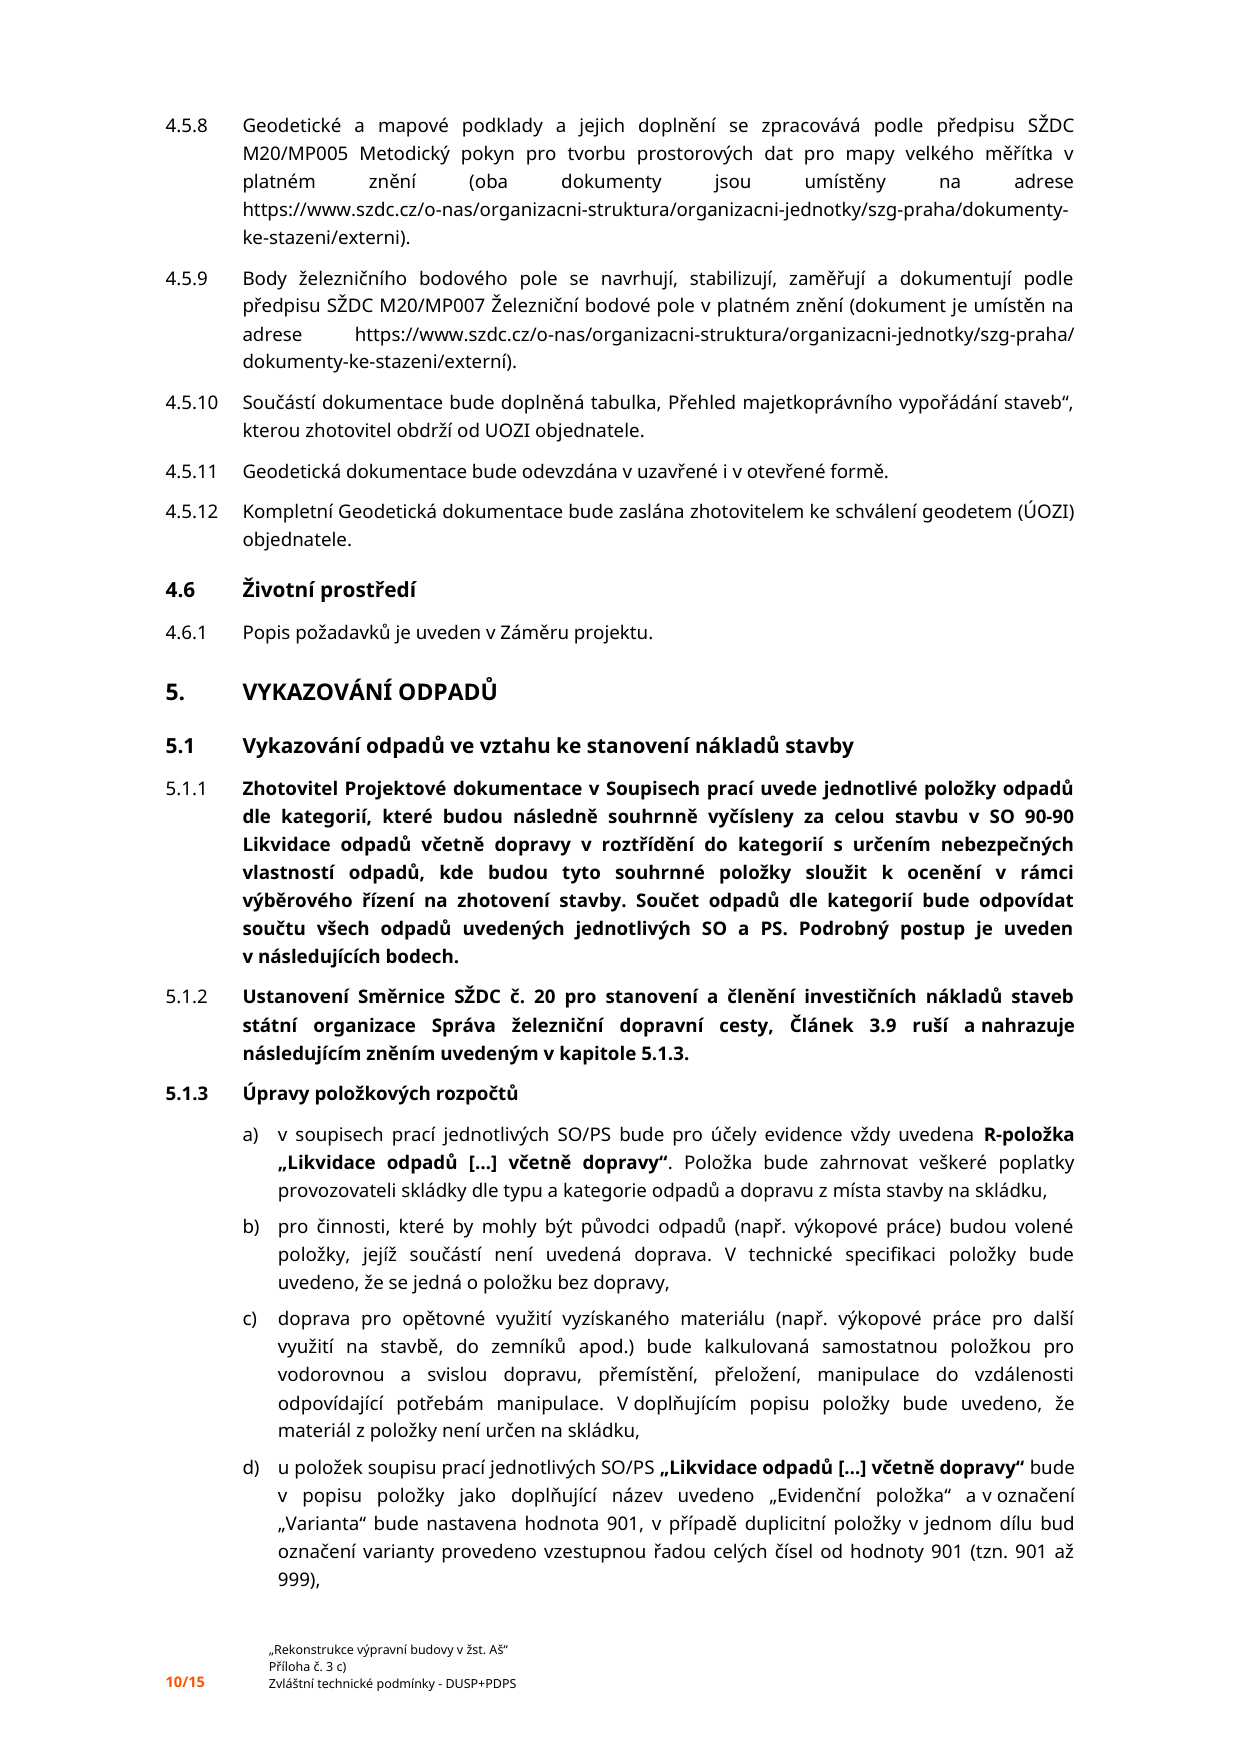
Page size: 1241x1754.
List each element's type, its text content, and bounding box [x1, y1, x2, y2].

list Ustanovení Směrnice SŽDC č. 20 pro stanovení a členění investičních nákladů staveb státní organizace Správa železniční dopravní cesty, Článek 3.9 ruší a nahrazuje následujícím zněním uvedeným v kapitole 5.1.3. [165, 984, 1075, 1065]
list Vykazování odpadů ve vztahu ke stanovení nákladů stavby [165, 731, 1075, 760]
text Kompletní Geodetická dokumentace bude zaslána zhotovitelem ke schválení geodetem (ÚOZI) objednatele. [165, 498, 1075, 552]
list doprava pro opětovné využití vyzískaného materiálu (např. výkopové práce pro další využití na stavbě, do zemníků apod.) bude kalkulovaná samostatnou položkou pro vodorovnou a svislou dopravu, přemístění, přeložení, manipulace do vzdálenosti odpovídající potřebám manipulace. V doplňujícím popisu položky bude uvedeno, že materiál z položky není určen na skládku, [242, 1306, 1075, 1443]
list v soupisech prací jednotlivých SO/PS bude pro účely evidence vždy uvedena R-položka „Likvidace odpadů […] včetně dopravy“. Položka bude zahrnovat veškeré poplatky provozovateli skládky dle typu a kategorie odpadů a dopravu z místa stavby na skládku, [242, 1121, 1075, 1202]
list Vykazování odpadů [165, 676, 1075, 707]
list Zhotovitel Projektové dokumentace v Soupisech prací uvede jednotlivé položky odpadů dle kategorií, které budou následně souhrnně vyčísleny za celou stavbu v SO 90-90 Likvidace odpadů včetně dopravy v roztřídění do kategorií s určením nebezpečných vlastností odpadů, kde budou tyto souhrnné položky sloužit k ocenění v rámci výběrového řízení na zhotovení stavby. Součet odpadů dle kategorií bude odpovídat součtu všech odpadů uvedených jednotlivých SO a PS. Podrobný postup je uveden v následujících bodech. [165, 775, 1075, 969]
text Body železničního bodového pole se navrhují, stabilizují, zaměřují a dokumentují podle předpisu SŽDC M20/MP007 Železniční bodové pole v platném znění (dokument je umístěn na adrese https://www.szdc.cz/o-nas/organizacni-struktura/organizacni-jednotky/szg-praha/dokumenty-ke-stazeni/externí). [165, 265, 1075, 374]
list Životní prostředí [165, 575, 1075, 604]
list pro činnosti, které by mohly být původci odpadů (např. výkopové práce) budou volené položky, jejíž součástí není uvedená doprava. V technické specifikaci položky bude uvedeno, že se jedná o položku bez dopravy, [242, 1213, 1075, 1295]
list u položek soupisu prací jednotlivých SO/PS „Likvidace odpadů […] včetně dopravy“ bude v popisu položky jako doplňující název uvedeno „Evidenční položka“ a v označení „Varianta“ bude nastavena hodnota 901, v případě duplicitní položky v jednom dílu bud označení varianty provedeno vzestupnou řadou celých čísel od hodnoty 901 (tzn. 901 až 999), [242, 1454, 1075, 1592]
list Úpravy položkových rozpočtů [165, 1080, 1075, 1106]
text Geodetická dokumentace bude odevzdána v uzavřené i v otevřené formě. [165, 458, 1075, 483]
text Popis požadavků je uveden v Záměru projektu. [165, 619, 1075, 644]
text Součástí dokumentace bude doplněná tabulka, Přehled majetkoprávního vypořádání staveb“, kterou zhotovitel obdrží od UOZI objednatele. [165, 389, 1075, 443]
text Geodetické a mapové podklady a jejich doplnění se zpracovává podle předpisu SŽDC M20/MP005 Metodický pokyn pro tvorbu prostorových dat pro mapy velkého měřítka v platném znění (oba dokumenty jsou umístěny na adrese https://www.szdc.cz/o-nas/organizacni-struktura/organizacni-jednotky/szg-praha/dokumenty-ke-stazeni/externi). [165, 112, 1075, 250]
